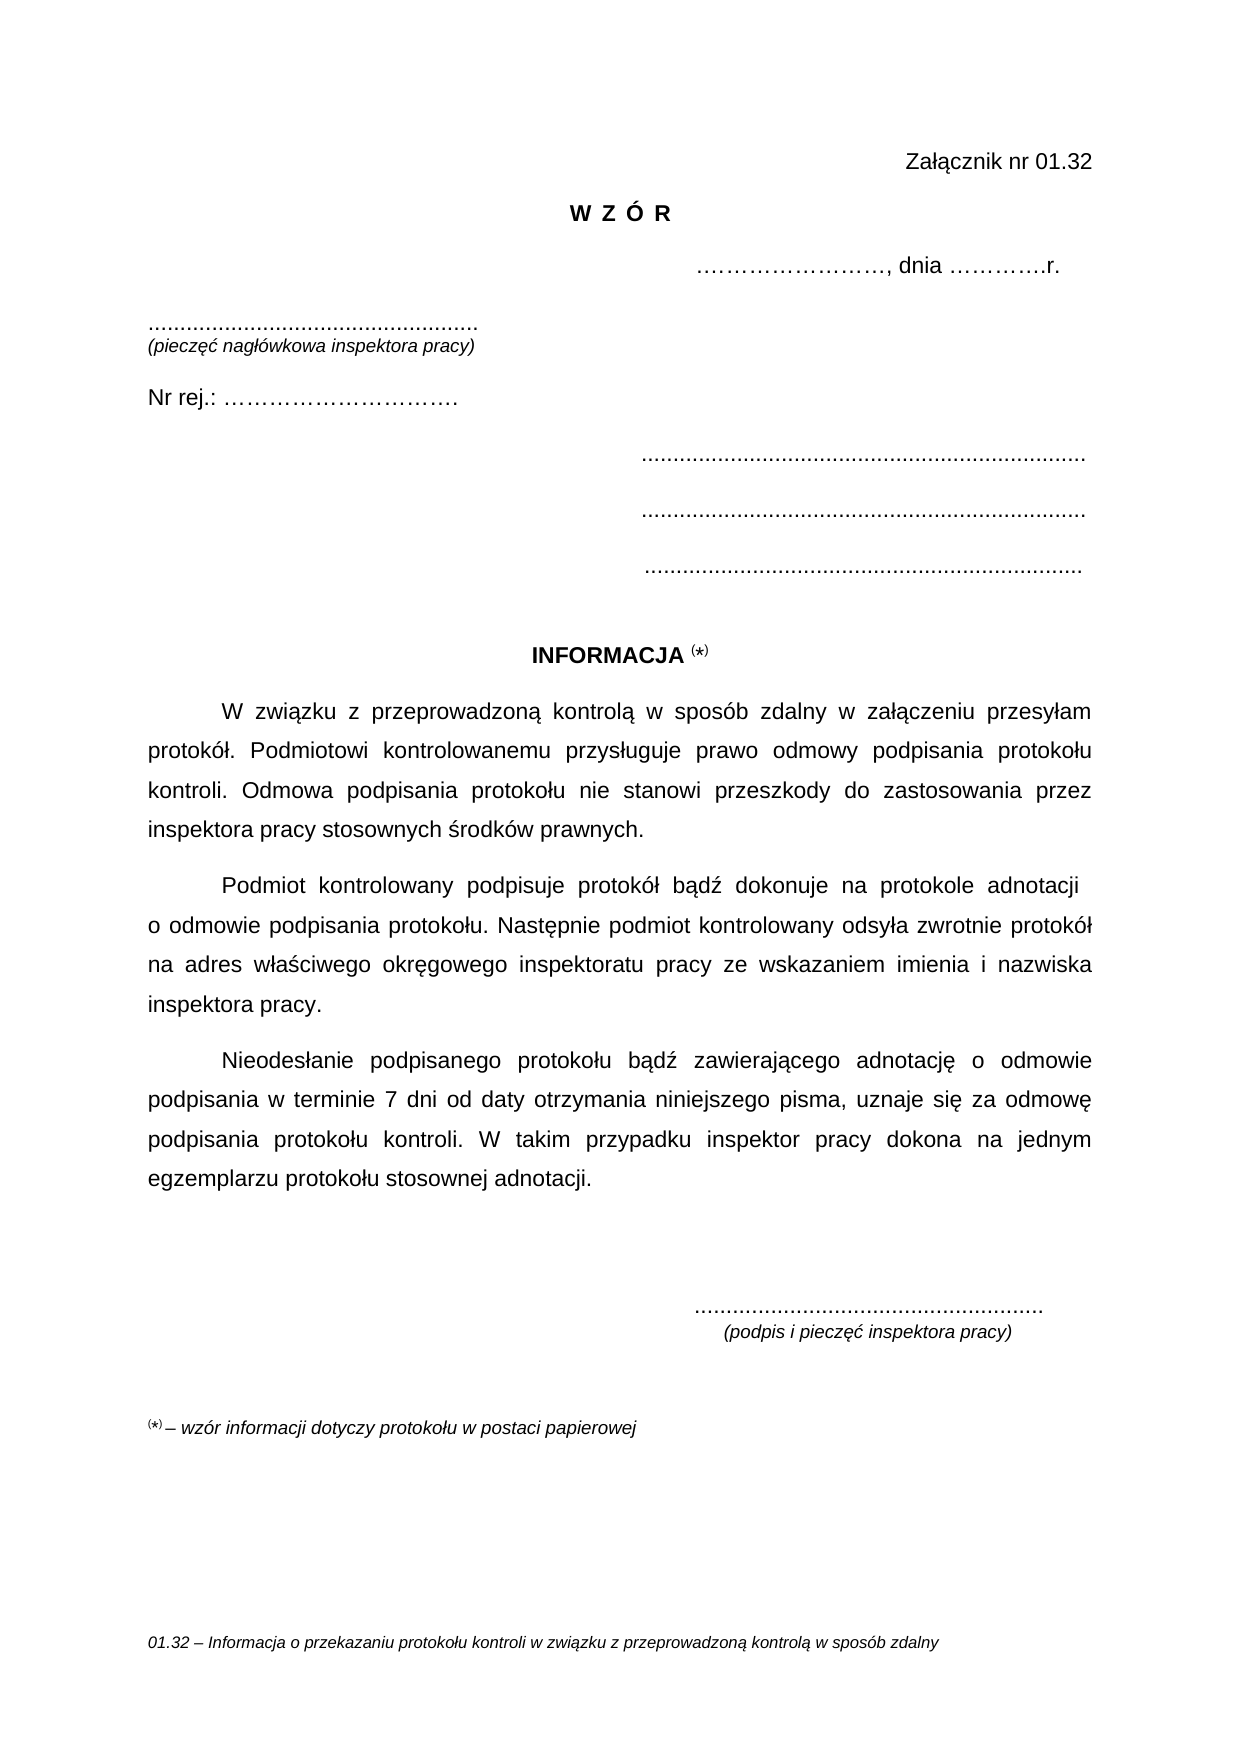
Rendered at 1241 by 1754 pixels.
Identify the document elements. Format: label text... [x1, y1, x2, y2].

text ...................................................................... [148, 440, 1093, 466]
text ...................................................................... [148, 496, 1093, 522]
text .……………………, dnia ………….r. [664, 252, 1093, 279]
text .................................................... [148, 308, 1093, 335]
text ....................................................... [664, 1292, 1093, 1319]
text Załącznik nr 01.32 [148, 148, 1093, 174]
subtitle Podmiot kontrolowany podpisuje protokół bądź dokonuje na protokole adnotacji o odmowie podpisania protokołu. Następnie podmiot kontrolowany odsyła zwrotnie protokół na adres właściwego okręgowego inspektoratu pracy ze wskazaniem imienia i nazwiska inspektora pracy. [148, 872, 1093, 1017]
text Nr rej.: …………………………. [148, 384, 1093, 410]
text ..................................................................... [148, 552, 1093, 578]
subtitle Nieodesłanie podpisanego protokołu bądź zawierającego adnotację o odmowie podpisania w terminie 7 dni od daty otrzymania niniejszego pisma, uznaje się za odmowę podpisania protokołu kontroli. W takim przypadku inspektor pracy dokona na jednym egzemplarzu protokołu stosownej adnotacji. [148, 1047, 1093, 1192]
text (podpis i pieczęć inspektora pracy) [664, 1321, 1093, 1342]
subtitle W związku z przeprowadzoną kontrolą w sposób zdalny w załączeniu przesyłam protokół. Podmiotowi kontrolowanemu przysługuje prawo odmowy podpisania protokołu kontroli. Odmowa podpisania protokołu nie stanowi przeszkody do zastosowania przez inspektora pracy stosownych środków prawnych. [148, 698, 1093, 843]
text (pieczęć nagłówkowa inspektora pracy) [148, 335, 1093, 356]
text INFORMACJA (*) [148, 642, 1093, 668]
text (*) – wzór informacji dotyczy protokołu w postaci papierowej [148, 1417, 1093, 1438]
text WZÓR [148, 199, 1093, 226]
